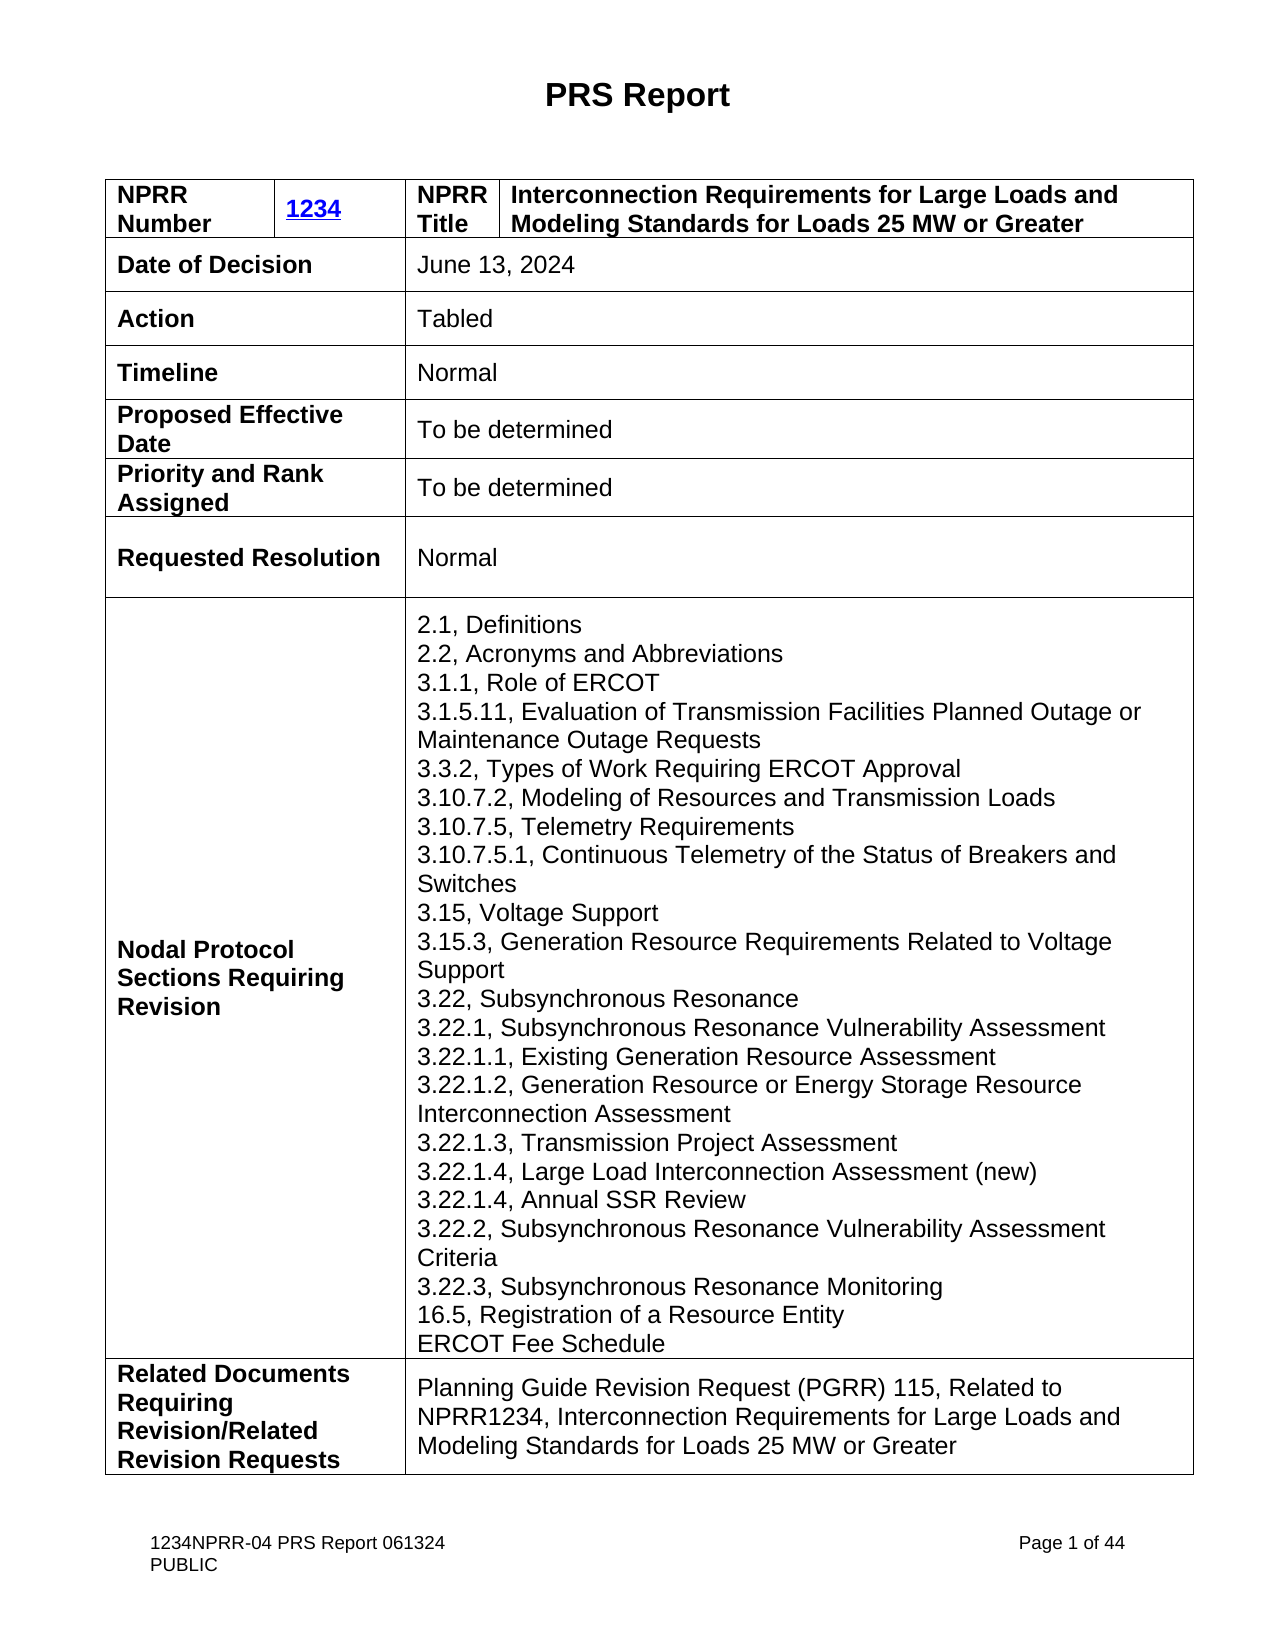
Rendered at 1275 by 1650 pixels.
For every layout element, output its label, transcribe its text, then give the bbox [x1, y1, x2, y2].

table_cell Related Documents Requiring Revision/Related Revision Requests [106, 1359, 405, 1474]
table_header NPRR Number [106, 180, 274, 237]
table_cell Proposed Effective Date [106, 400, 405, 458]
table_cell To be determined [406, 400, 1193, 458]
table_cell Date of Decision [106, 238, 405, 291]
table_cell Planning Guide Revision Request (PGRR) 115, Related to NPRR1234, Interconnection Requirements for Large Loads and Modeling Standards for Loads 25 MW or Greater [406, 1359, 1193, 1474]
table_cell Normal [406, 346, 1193, 399]
table_cell Timeline [106, 346, 405, 399]
table_cell Normal [406, 517, 1193, 597]
table_cell June 13, 2024 [406, 238, 1193, 291]
table_cell Tabled [406, 292, 1193, 345]
table_cell Priority and Rank Assigned [106, 459, 405, 516]
table_header NPRR Title [406, 180, 499, 237]
table_header 1234 [275, 180, 405, 237]
table_cell Action [106, 292, 405, 345]
table_cell Requested Resolution [106, 517, 405, 597]
table_cell 2.1, Definitions 2.2, Acronyms and Abbreviations 3.1.1, Role of ERCOT 3.1.5.11, Evaluation of Transmission Facilities Planned Outage or Maintenance Outage Requests 3.3.2, Types of Work Requiring ERCOT Approval 3.10.7.2, Modeling of Resources and Transmission Loads 3.10.7.5, Telemetry Requirements 3.10.7.5.1, Continuous Telemetry of the Status of Breakers and Switches 3.15, Voltage Support 3.15.3, Generation Resource Requirements Related to Voltage Support 3.22, Subsynchronous Resonance 3.22.1, Subsynchronous Resonance Vulnerability Assessment 3.22.1.1, Existing Generation Resource Assessment 3.22.1.2, Generation Resource or Energy Storage Resource Interconnection Assessment 3.22.1.3, Transmission Project Assessment 3.22.1.4, Large Load Interconnection Assessment (new) 3.22.1.4, Annual SSR Review 3.22.2, Subsynchronous Resonance Vulnerability Assessment Criteria 3.22.3, Subsynchronous Resonance Monitoring 16.5, Registration of a Resource Entity ERCOT Fee Schedule [406, 598, 1193, 1358]
table_header Interconnection Requirements for Large Loads and Modeling Standards for Loads 25 MW or Greater [500, 180, 1193, 237]
table_cell Nodal Protocol Sections Requiring Revision [106, 598, 405, 1358]
table_cell To be determined [406, 459, 1193, 516]
